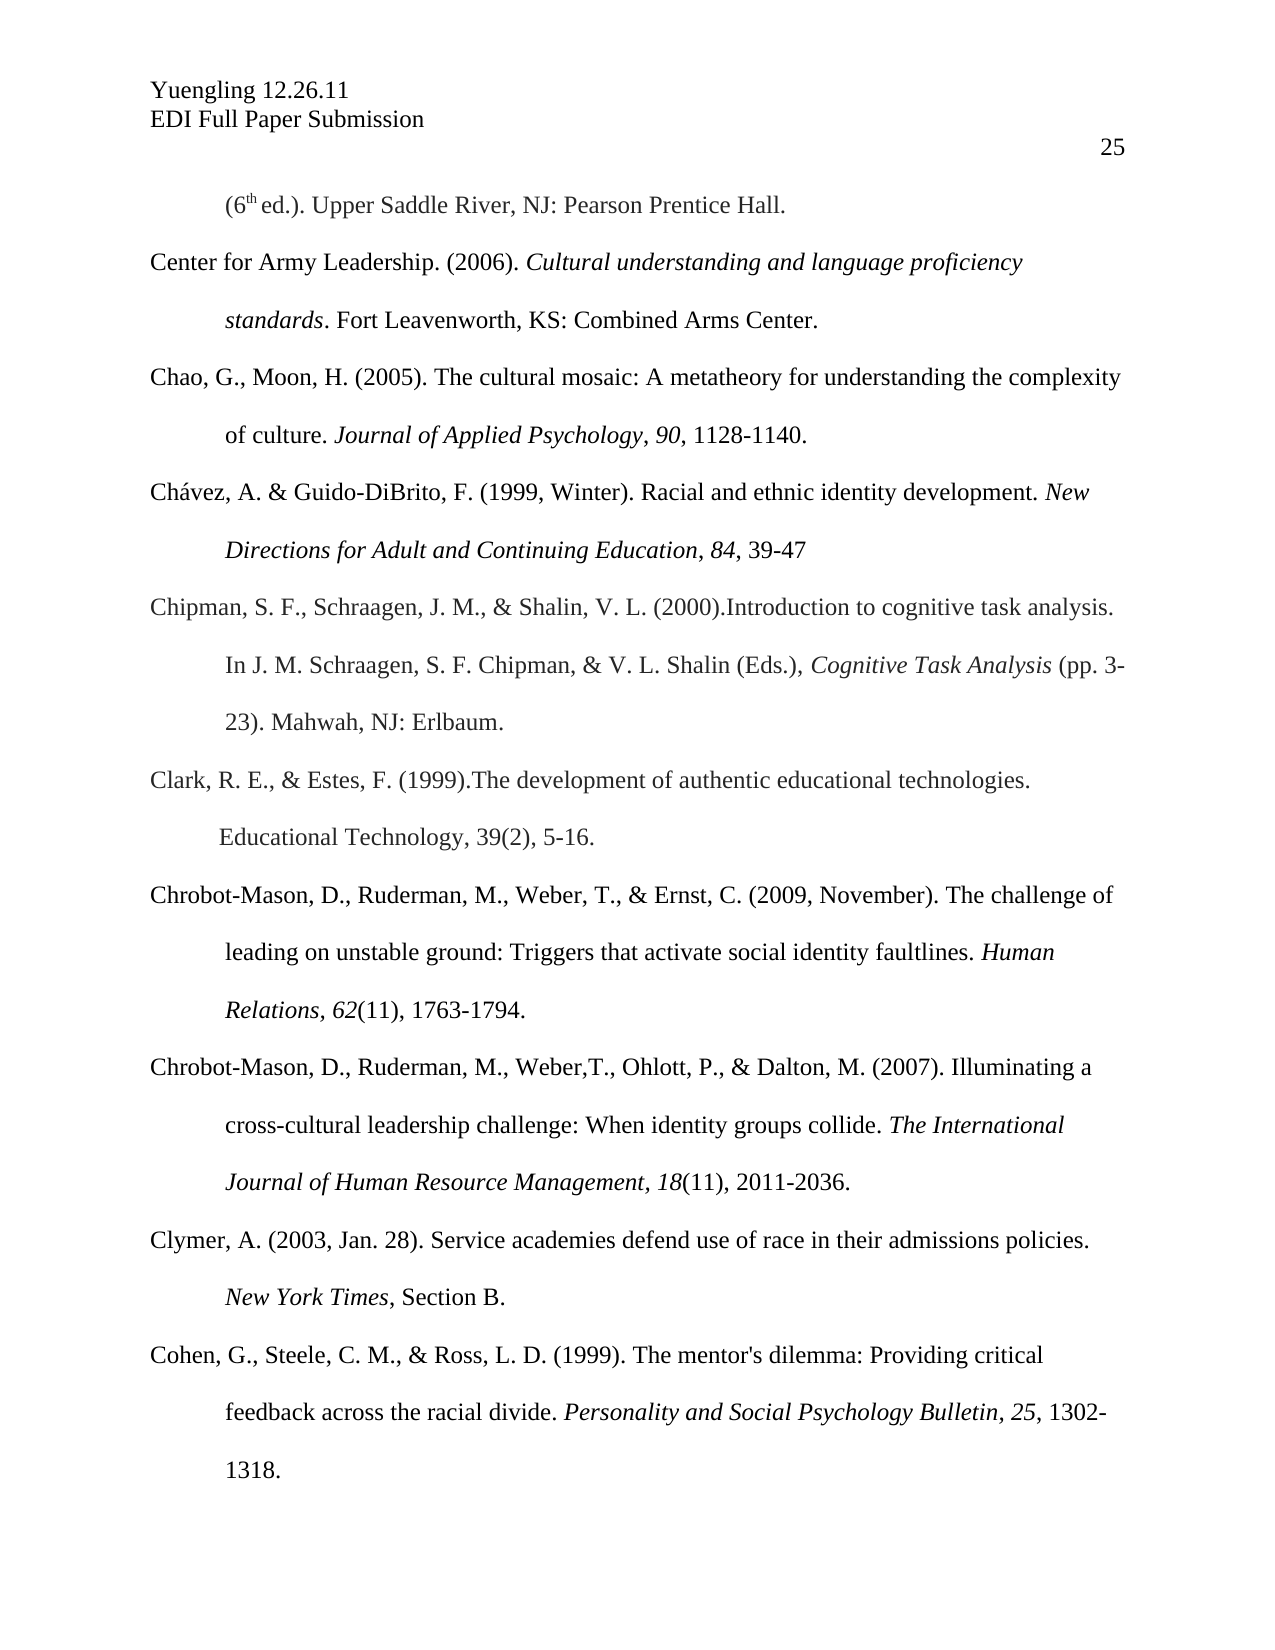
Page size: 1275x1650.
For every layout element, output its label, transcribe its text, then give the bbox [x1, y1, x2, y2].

text Chávez, A. & Guido-DiBrito, F. (1999, Winter). Racial and ethnic identity development. New Directions for Adult and Continuing Education, 84, 39-47 [150, 477, 1125, 564]
text Chipman, S. F., Schraagen, J. M., & Shalin, V. L. (2000).Introduction to cognitive task analysis. [150, 592, 1125, 621]
text Educational Technology, 39(2), 5-16. [150, 822, 1125, 851]
text Center for Army Leadership. (2006). Cultural understanding and language proficiency standards. Fort Leavenworth, KS: Combined Arms Center. [150, 247, 1125, 334]
text Cohen, G., Steele, C. M., & Ross, L. D. (1999). The mentor's dilemma: Providing critical feedback across the racial divide. Personality and Social Psychology Bulletin, 25, 1302-1318. [150, 1340, 1125, 1484]
text Chrobot-Mason, D., Ruderman, M., Weber, T., & Ernst, C. (2009, November). The challenge of leading on unstable ground: Triggers that activate social identity faultlines. Human Relations, 62(11), 1763-1794. [150, 880, 1125, 1024]
text Chao, G., Moon, H. (2005). The cultural mosaic: A metatheory for understanding the complexity of culture. Journal of Applied Psychology, 90, 1128-1140. [150, 362, 1125, 449]
text In J. M. Schraagen, S. F. Chipman, & V. L. Shalin (Eds.), Cognitive Task Analysis (pp. 3-23). Mahwah, NJ: Erlbaum. [225, 650, 1125, 736]
text Clymer, A. (2003, Jan. 28). Service academies defend use of race in their admissions policies. New York Times, Section B. [150, 1225, 1125, 1311]
text (6th ed.). Upper Saddle River, NJ: Pearson Prentice Hall. [150, 190, 1125, 219]
text Clark, R. E., & Estes, F. (1999).The development of authentic educational technologies. [150, 765, 1125, 794]
text Chrobot-Mason, D., Ruderman, M., Weber,T., Ohlott, P., & Dalton, M. (2007). Illuminating a cross-cultural leadership challenge: When identity groups collide. The International Journal of Human Resource Management, 18(11), 2011-2036. [150, 1052, 1125, 1196]
